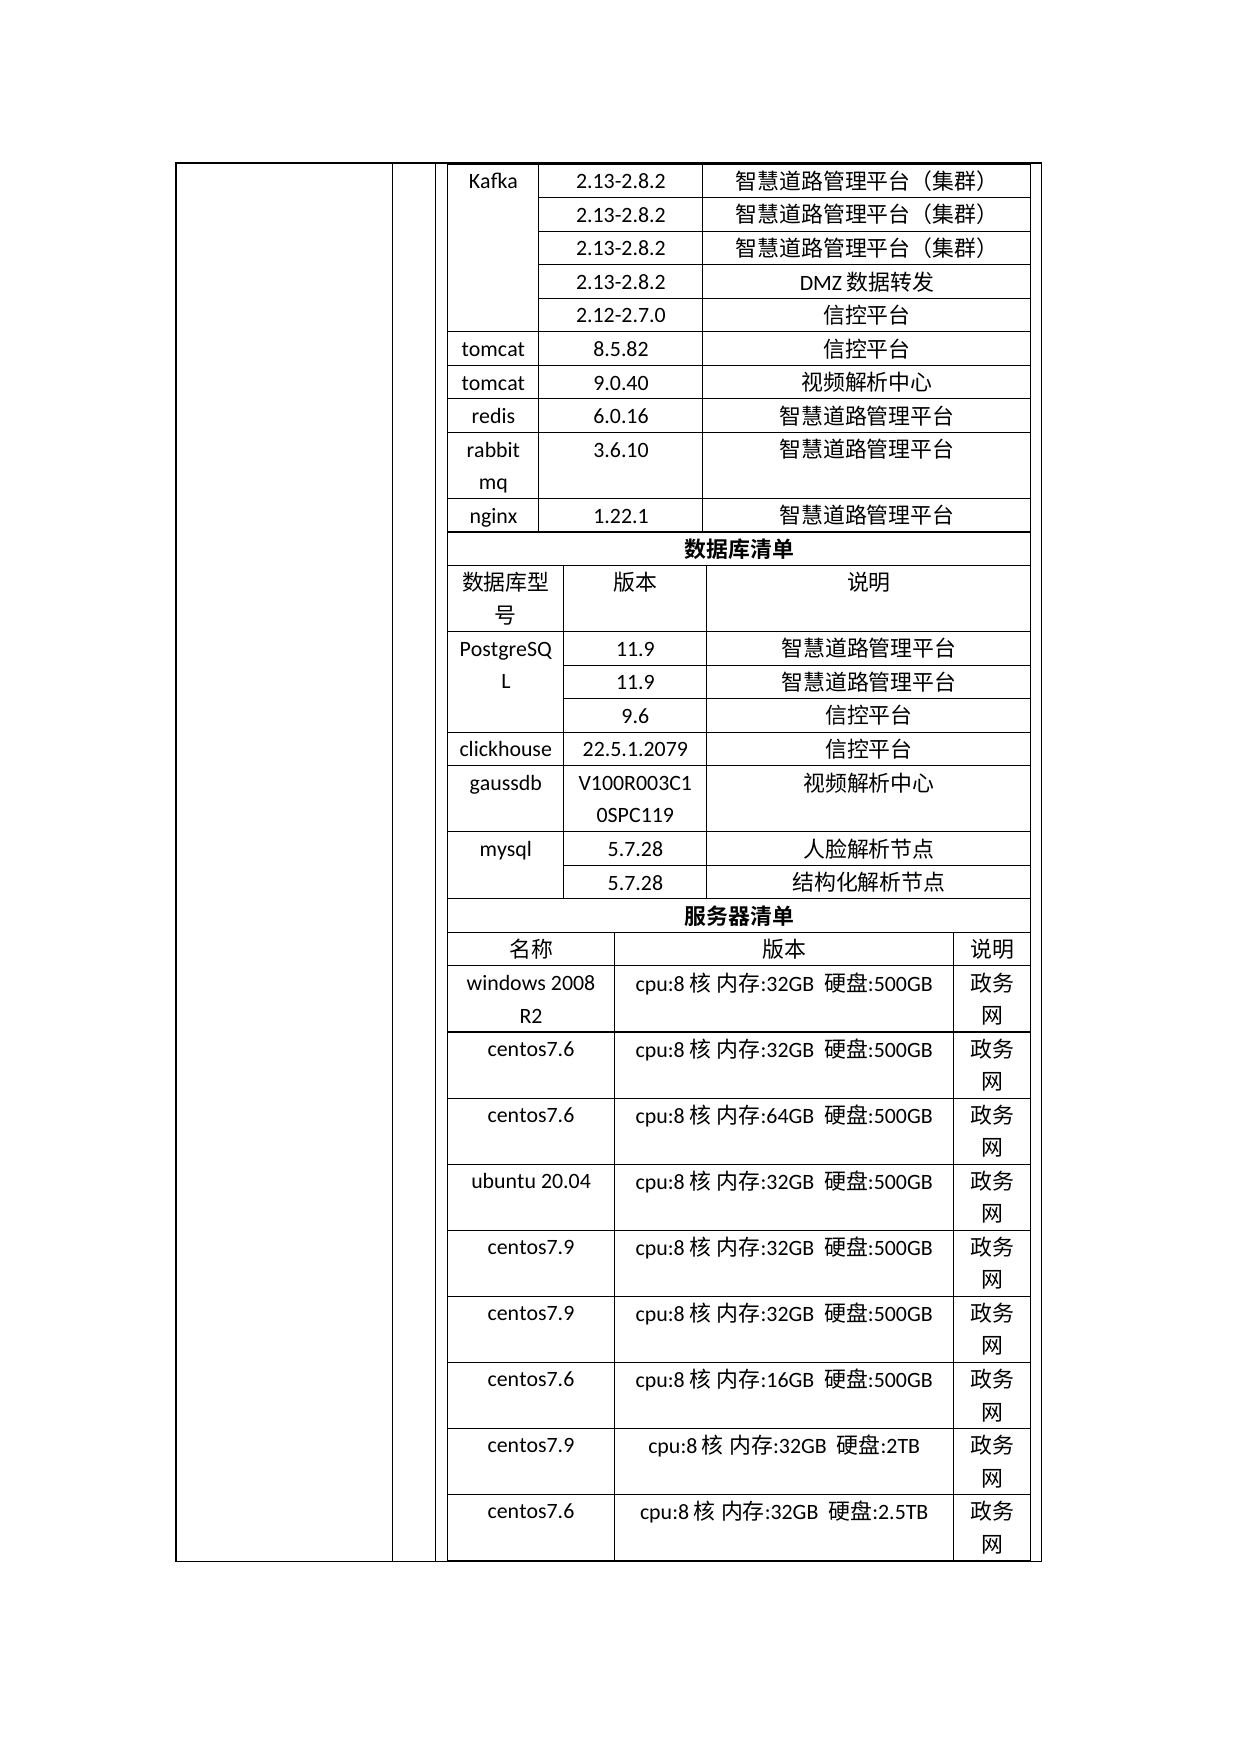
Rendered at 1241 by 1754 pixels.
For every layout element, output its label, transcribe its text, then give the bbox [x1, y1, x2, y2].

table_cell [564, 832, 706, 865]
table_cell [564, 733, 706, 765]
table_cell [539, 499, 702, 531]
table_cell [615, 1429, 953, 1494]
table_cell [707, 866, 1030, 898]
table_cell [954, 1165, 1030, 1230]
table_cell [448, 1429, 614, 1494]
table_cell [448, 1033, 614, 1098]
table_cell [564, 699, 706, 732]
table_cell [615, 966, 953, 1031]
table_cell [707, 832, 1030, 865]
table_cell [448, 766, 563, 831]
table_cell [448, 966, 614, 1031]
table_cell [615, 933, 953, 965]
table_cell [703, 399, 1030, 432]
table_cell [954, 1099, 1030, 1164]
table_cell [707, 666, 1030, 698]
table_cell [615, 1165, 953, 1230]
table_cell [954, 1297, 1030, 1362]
table_cell 2 [393, 164, 435, 1561]
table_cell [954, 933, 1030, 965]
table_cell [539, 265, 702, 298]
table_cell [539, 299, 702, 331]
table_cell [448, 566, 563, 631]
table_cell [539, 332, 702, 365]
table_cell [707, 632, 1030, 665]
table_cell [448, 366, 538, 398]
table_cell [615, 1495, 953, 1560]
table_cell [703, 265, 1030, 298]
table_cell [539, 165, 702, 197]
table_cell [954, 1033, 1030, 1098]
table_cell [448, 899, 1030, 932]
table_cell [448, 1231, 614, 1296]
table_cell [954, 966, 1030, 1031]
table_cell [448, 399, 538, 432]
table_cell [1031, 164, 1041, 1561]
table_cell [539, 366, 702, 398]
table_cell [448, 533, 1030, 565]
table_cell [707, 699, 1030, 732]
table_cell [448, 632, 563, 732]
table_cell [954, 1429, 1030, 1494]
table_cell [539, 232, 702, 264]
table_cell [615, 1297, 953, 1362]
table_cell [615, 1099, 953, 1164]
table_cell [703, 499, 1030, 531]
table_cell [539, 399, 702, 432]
table_cell [177, 164, 392, 1561]
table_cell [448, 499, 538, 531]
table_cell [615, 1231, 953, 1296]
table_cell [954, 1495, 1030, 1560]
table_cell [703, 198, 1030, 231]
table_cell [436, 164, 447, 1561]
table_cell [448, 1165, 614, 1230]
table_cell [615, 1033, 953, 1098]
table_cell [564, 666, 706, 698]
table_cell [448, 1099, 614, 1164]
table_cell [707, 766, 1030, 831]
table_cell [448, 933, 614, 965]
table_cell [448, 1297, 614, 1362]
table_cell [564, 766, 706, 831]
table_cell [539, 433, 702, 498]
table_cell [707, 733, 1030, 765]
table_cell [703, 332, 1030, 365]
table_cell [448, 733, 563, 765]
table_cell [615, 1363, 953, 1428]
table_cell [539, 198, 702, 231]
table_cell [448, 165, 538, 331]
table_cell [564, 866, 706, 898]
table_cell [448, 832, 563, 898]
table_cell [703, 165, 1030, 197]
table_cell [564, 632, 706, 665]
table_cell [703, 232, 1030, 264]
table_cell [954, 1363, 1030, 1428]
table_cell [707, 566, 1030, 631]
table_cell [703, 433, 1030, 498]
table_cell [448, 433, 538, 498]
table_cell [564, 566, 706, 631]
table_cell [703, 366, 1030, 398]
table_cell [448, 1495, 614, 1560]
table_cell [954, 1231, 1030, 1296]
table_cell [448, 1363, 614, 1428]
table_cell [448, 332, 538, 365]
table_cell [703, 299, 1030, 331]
